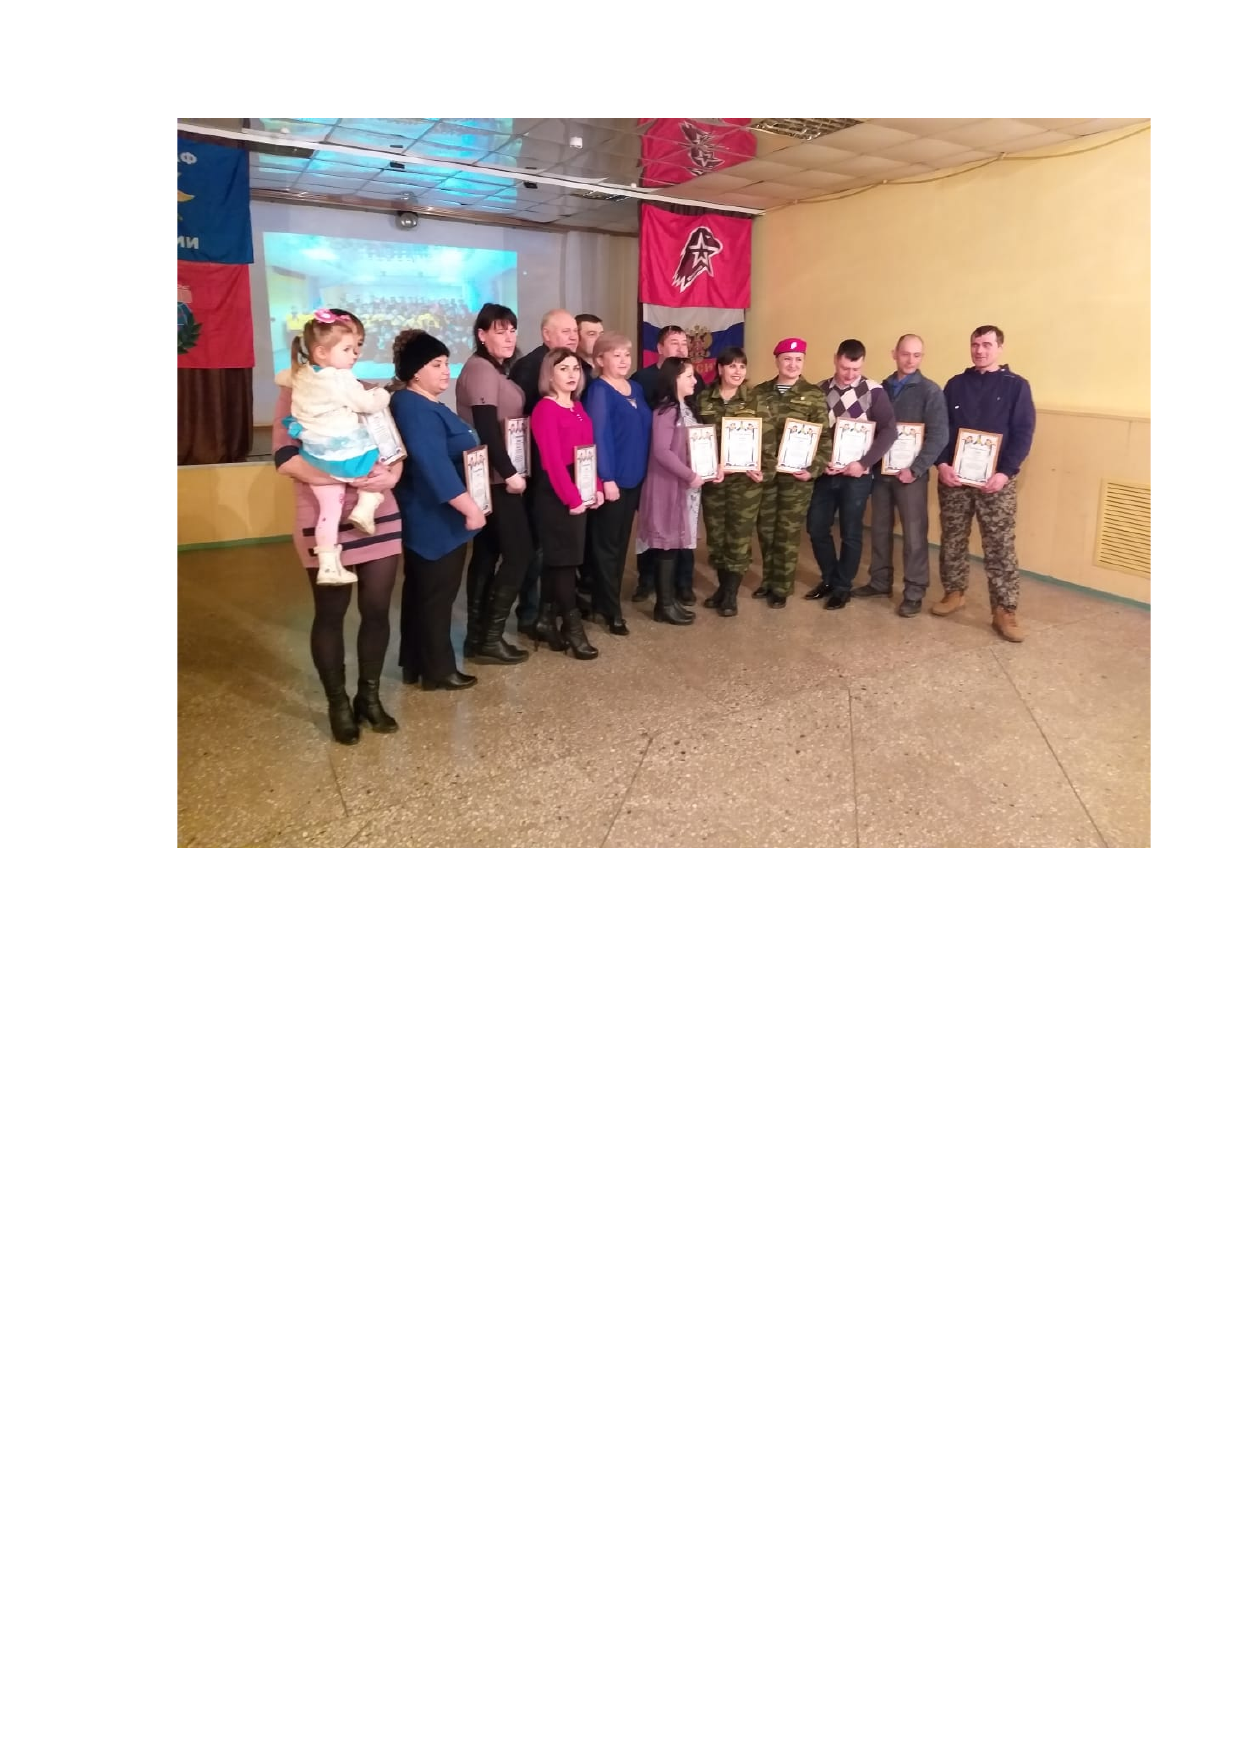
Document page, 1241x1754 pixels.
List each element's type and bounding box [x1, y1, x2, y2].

picture [177, 118, 1151, 848]
